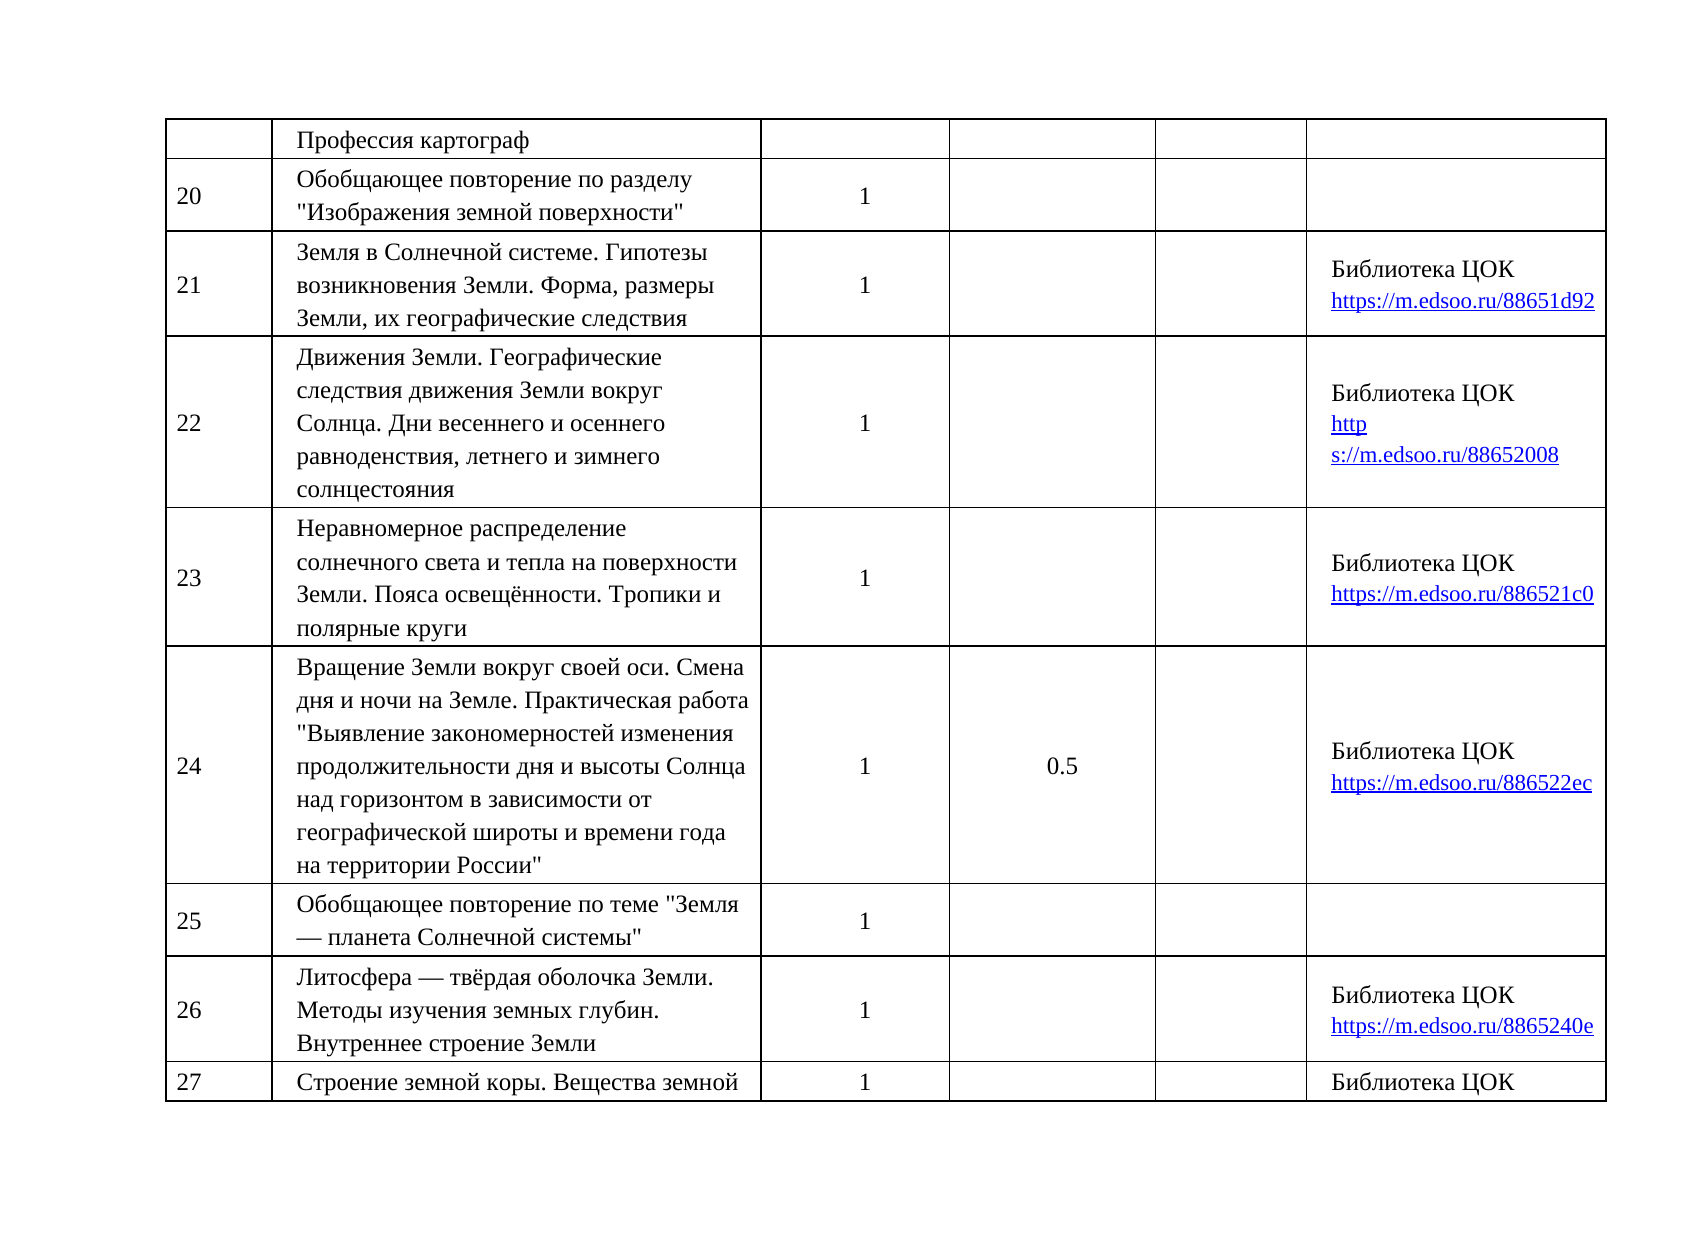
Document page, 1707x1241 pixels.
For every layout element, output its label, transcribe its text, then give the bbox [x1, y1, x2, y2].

table_cell 26 [167, 957, 271, 1061]
table_cell [1156, 159, 1306, 230]
table_cell 22 [167, 337, 271, 507]
table_cell Неравномерное распределение солнечного света и тепла на поверхности Земли. Пояса освещённости. Тропики и полярные круги [273, 508, 760, 645]
table_cell [950, 120, 1155, 157]
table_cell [1307, 120, 1605, 157]
table_cell [1156, 884, 1306, 955]
table_cell [1156, 957, 1306, 1061]
table_cell [950, 884, 1155, 955]
table_cell 1 [762, 884, 949, 955]
table_cell [1156, 508, 1306, 645]
table_cell [950, 1062, 1155, 1100]
table_cell [950, 957, 1155, 1061]
table_cell 19 [167, 120, 271, 157]
table_cell [1156, 120, 1306, 157]
table_cell [1156, 337, 1306, 507]
table_cell 27 [167, 1062, 271, 1100]
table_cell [273, 120, 760, 157]
table_cell [1156, 1062, 1306, 1100]
table_cell 1 [762, 232, 949, 335]
table_cell [1307, 884, 1605, 955]
table_cell 20 [167, 159, 271, 230]
table_cell Литосфера — твёрдая оболочка Земли. Методы изучения земных глубин. Внутреннее строение Земли [273, 957, 760, 1061]
table_cell [1156, 232, 1306, 335]
table_cell Обобщающее повторение по теме "Земля — планета Солнечной системы" [273, 884, 760, 955]
table_cell Обобщающее повторение по разделу "Изображения земной поверхности" [273, 159, 760, 230]
table_cell [950, 508, 1155, 645]
table_cell Движения Земли. Географические следствия движения Земли вокруг Солнца. Дни весеннего и осеннего равноденствия, летнего и зимнего солнцестояния [273, 337, 760, 507]
table_cell [1156, 647, 1306, 883]
table_cell 1 [762, 159, 949, 230]
table_cell [950, 159, 1155, 230]
table_cell [1307, 159, 1605, 230]
table_cell 1 [762, 120, 949, 157]
table_cell [950, 337, 1155, 507]
table_cell 25 [167, 884, 271, 955]
table_cell 1 [762, 1062, 949, 1100]
table_cell Библиотека ЦОК https://m.edsoo.ru/88651d92 [1307, 232, 1605, 335]
table_cell 24 [167, 647, 271, 883]
table_cell Вращение Земли вокруг своей оси. Смена дня и ночи на Земле. Практическая работа "Выявление закономерностей изменения продолжительности дня и высоты Солнца над горизонтом в зависимости от географической широты и времени года на территории России" [273, 647, 760, 883]
table_cell Библиотека ЦОК https://m.edsoo.ru/886521c0 [1307, 508, 1605, 645]
table_cell 0.5 [950, 647, 1155, 883]
table_cell 1 [762, 508, 949, 645]
table_cell 1 [762, 957, 949, 1061]
table_cell 1 [762, 647, 949, 883]
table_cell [273, 1062, 760, 1100]
table_cell Библиотека ЦОК https://m.edsoo.ru/88652008 [1307, 337, 1605, 507]
table_cell 23 [167, 508, 271, 645]
table_cell 1 [762, 337, 949, 507]
table_cell 21 [167, 232, 271, 335]
table_cell Земля в Солнечной системе. Гипотезы возникновения Земли. Форма, размеры Земли, их географические следствия [273, 232, 760, 335]
table_cell [950, 232, 1155, 335]
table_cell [1307, 1062, 1605, 1100]
table_cell Библиотека ЦОК https://m.edsoo.ru/886522ec [1307, 647, 1605, 883]
table_cell Библиотека ЦОК https://m.edsoo.ru/8865240e [1307, 957, 1605, 1061]
